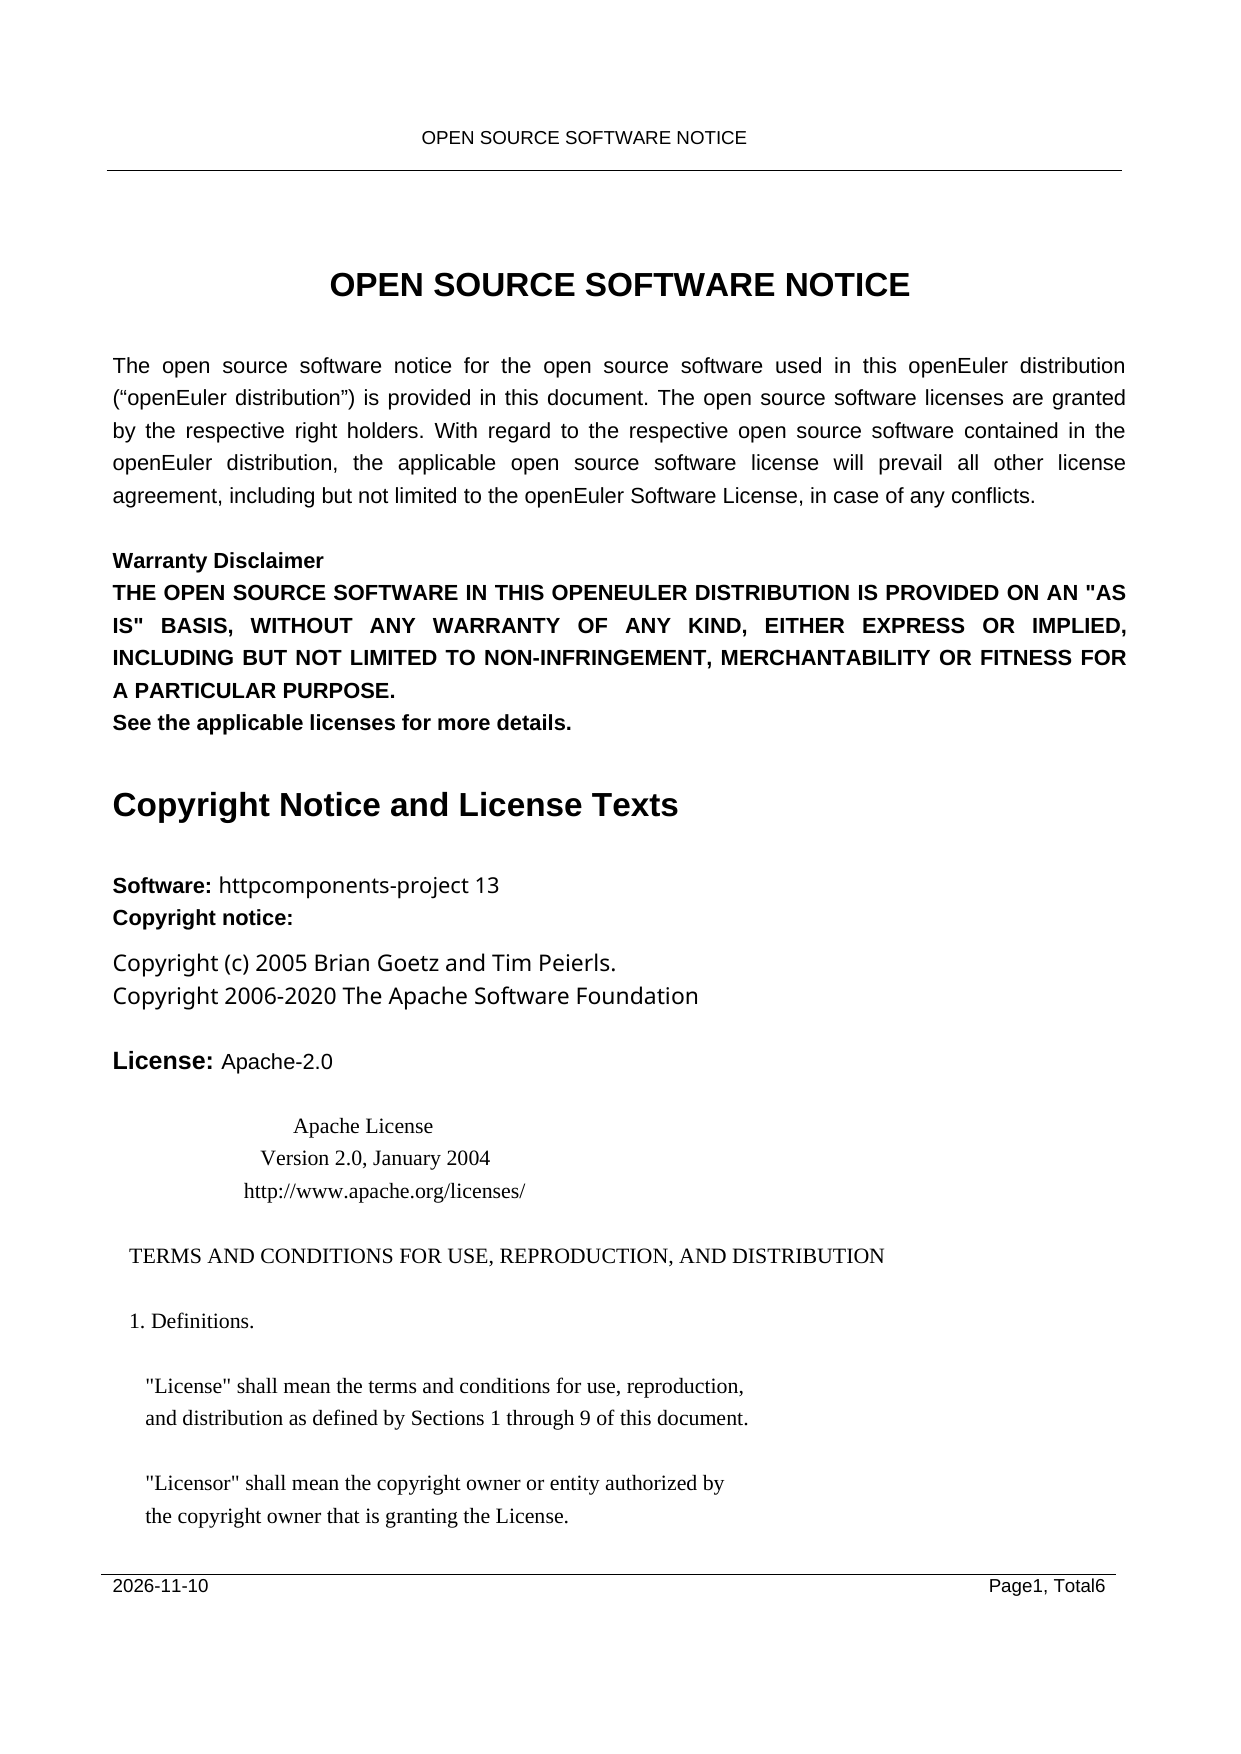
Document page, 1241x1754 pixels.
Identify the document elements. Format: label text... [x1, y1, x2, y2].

title Software: httpcomponents-project 13 [112, 869, 1128, 901]
text Copyright notice: [112, 901, 1128, 934]
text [112, 1077, 1128, 1532]
text Copyright (c) 2005 Brian Goetz and Tim Peierls. Copyright 2006-2020 The Apache Software Foundation [112, 947, 1128, 1044]
text OPEN SOURCE SOFTWARE NOTICE [112, 251, 1128, 316]
text THE OPEN SOURCE SOFTWARE IN THIS OPENEULER DISTRIBUTION IS PROVIDED ON AN "AS IS" BASIS, WITHOUT ANY WARRANTY OF ANY KIND, EITHER EXPRESS OR IMPLIED, INCLUDING BUT NOT LIMITED TO NON-INFRINGEMENT, MERCHANTABILITY OR FITNESS FOR A PARTICULAR PURPOSE. See the applicable licenses for more details. [112, 576, 1128, 739]
text License: Apache-2.0 [112, 1044, 1128, 1077]
text Copyright Notice and License Texts [112, 771, 1128, 836]
text The open source software notice for the open source software used in this openEuler distribution (“openEuler distribution”) is provided in this document. The open source software licenses are granted by the respective right holders. With regard to the respective open source software contained in the openEuler distribution, the applicable open source software license will prevail all other license agreement, including but not limited to the openEuler Software License, in case of any conflicts. [112, 349, 1128, 511]
text Warranty Disclaimer [112, 544, 1128, 576]
